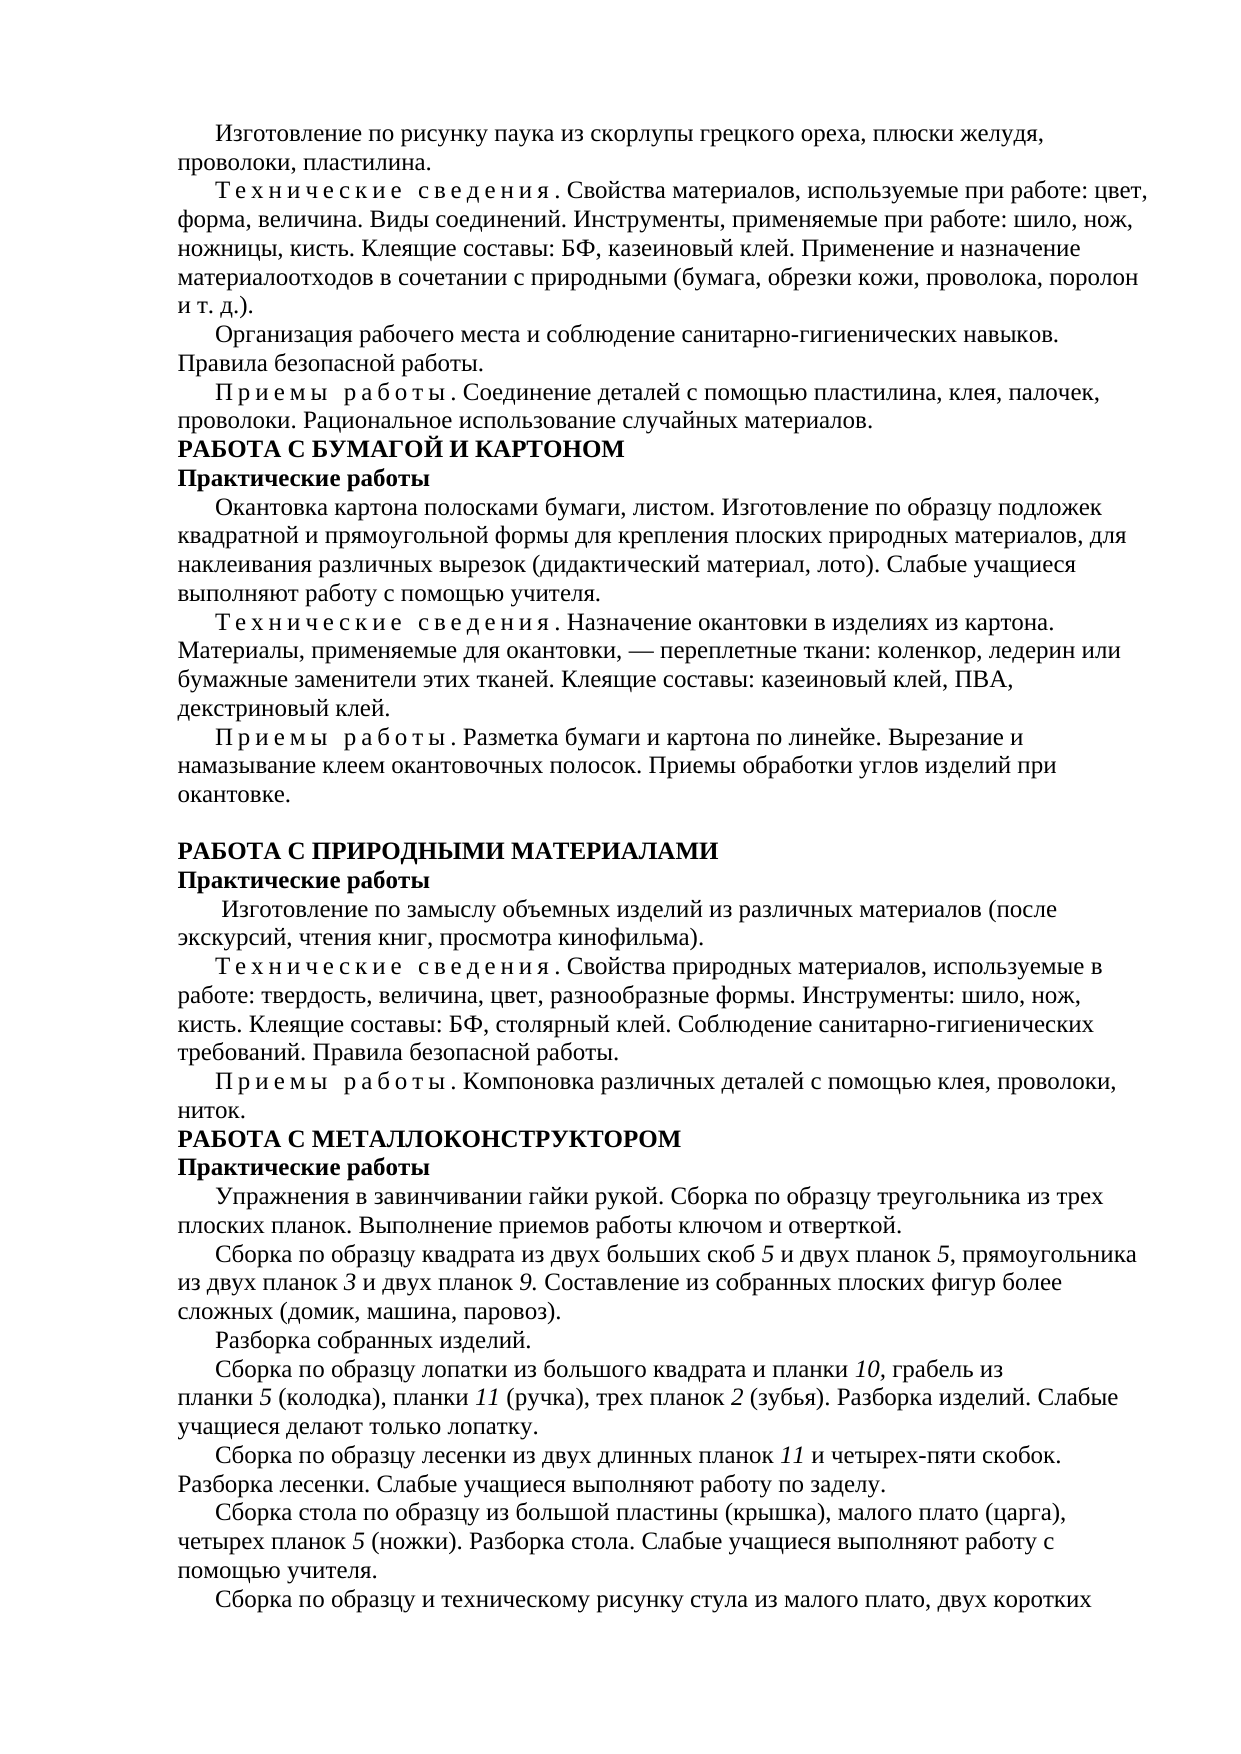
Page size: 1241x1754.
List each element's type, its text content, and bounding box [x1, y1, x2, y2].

text Практические работы [177, 865, 1152, 894]
text Изготовление по замыслу объемных изделий из различных материалов (после экскурсий, чтения книг, просмотра кинофильма). Технические сведения. Свойства природных материалов, используемые в работе: твердость, величина, цвет, разнообразные формы. Инструменты: шило, нож, кисть. Клеящие составы: БФ, столярный клей. Соблюдение санитарно-гигиенических требований. Правила безопасной работы. Приемы работы. Компоновка различных деталей с помощью клея, проволоки, ниток. РАБОТА С МЕТАЛЛОКОНСТРУКТОРОМ [177, 894, 1152, 1152]
text Практические работы [177, 463, 1152, 492]
text Окантовка картона полосками бумаги, листом. Изготовление по образцу подложек квадратной и прямоугольной формы для крепления плоских природных материалов, для наклеивания различных вырезок (дидактический материал, лото). Слабые учащиеся выполняют работу с помощью учителя. Технические сведения. Назначение окантовки в изделиях из картона. Материалы, применяемые для окантовки, — переплетные ткани: коленкор, ледерин или бумажные заменители этих тканей. Клеящие составы: казеиновый клей, ПВА, декстриновый клей. Приемы работы. Разметка бумаги и картона по линейке. Вырезание и намазывание клеем окантовочных полосок. Приемы обработки углов изделий при окантовке. [177, 492, 1152, 836]
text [177, 118, 1152, 463]
text Практические работы [177, 1152, 1152, 1181]
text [177, 1181, 1152, 1612]
text РАБОТА С ПРИРОДНЫМИ МАТЕРИАЛАМИ [177, 836, 1152, 865]
